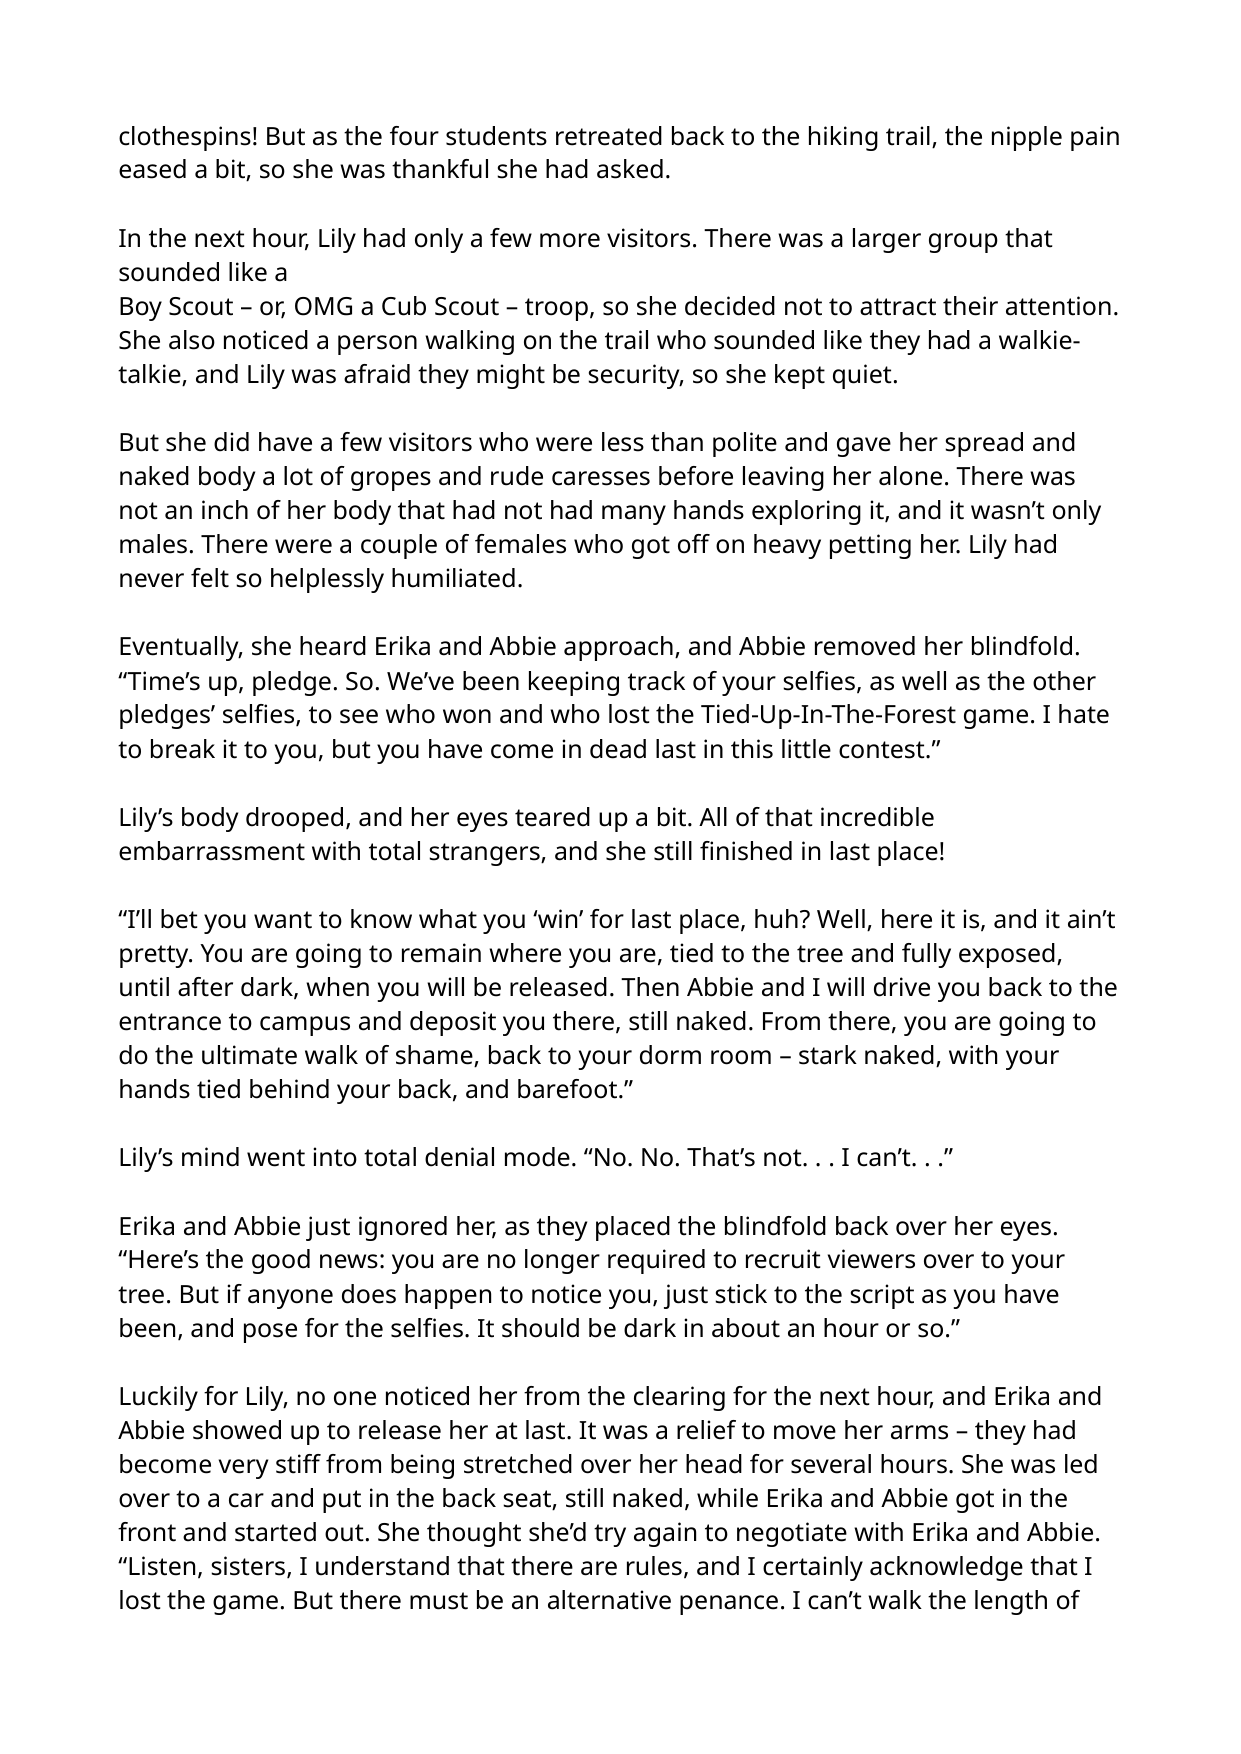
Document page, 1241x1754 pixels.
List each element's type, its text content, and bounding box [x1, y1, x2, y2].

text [118, 1378, 1122, 1617]
text In the next hour, Lily had only a few more visitors. There was a larger group that sounded like a [118, 220, 1122, 288]
text Lily’s body drooped, and her eyes teared up a bit. All of that incredible embarrassment with total strangers, and she still finished in last place! [118, 799, 1122, 867]
text But she did have a few visitors who were less than polite and gave her spread and naked body a lot of gropes and rude caresses before leaving her alone. There was not an inch of her body that had not had many hands exploring it, and it wasn’t only males. There were a couple of females who got off on heavy petting her. Lily had never felt so helplessly humiliated. [118, 425, 1122, 595]
text Eventually, she heard Erika and Abbie approach, and Abbie removed her blindfold. “Time’s up, pledge. So. We’ve been keeping track of your selfies, as well as the other pledges’ selfies, to see who won and who lost the Tied-Up-In-The-Forest game. I hate to break it to you, but you have come in dead last in this little contest.” [118, 629, 1122, 765]
text “I’ll bet you want to know what you ‘win’ for last place, huh? Well, here it is, and it ain’t pretty. You are going to remain where you are, tied to the tree and fully exposed, until after dark, when you will be released. Then Abbie and I will drive you back to the entrance to campus and deposit you there, still naked. From there, you are going to do the ultimate walk of shame, back to your dorm room – stark naked, with your hands tied behind your back, and barefoot.” [118, 902, 1122, 1106]
text Boy Scout – or, OMG a Cub Scout – troop, so she decided not to attract their attention. She also noticed a person walking on the trail who sounded like they had a walkie-talkie, and Lily was afraid they might be security, so she kept quiet. [118, 288, 1122, 391]
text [118, 118, 1122, 186]
text Erika and Abbie just ignored her, as they placed the blindfold back over her eyes. “Here’s the good news: you are no longer required to recruit viewers over to your tree. But if anyone does happen to notice you, just stick to the script as you have been, and pose for the selfies. It should be dark in about an hour or so.” [118, 1208, 1122, 1344]
text Lily’s mind went into total denial mode. “No. No. That’s not. . . I can’t. . .” [118, 1140, 1122, 1174]
